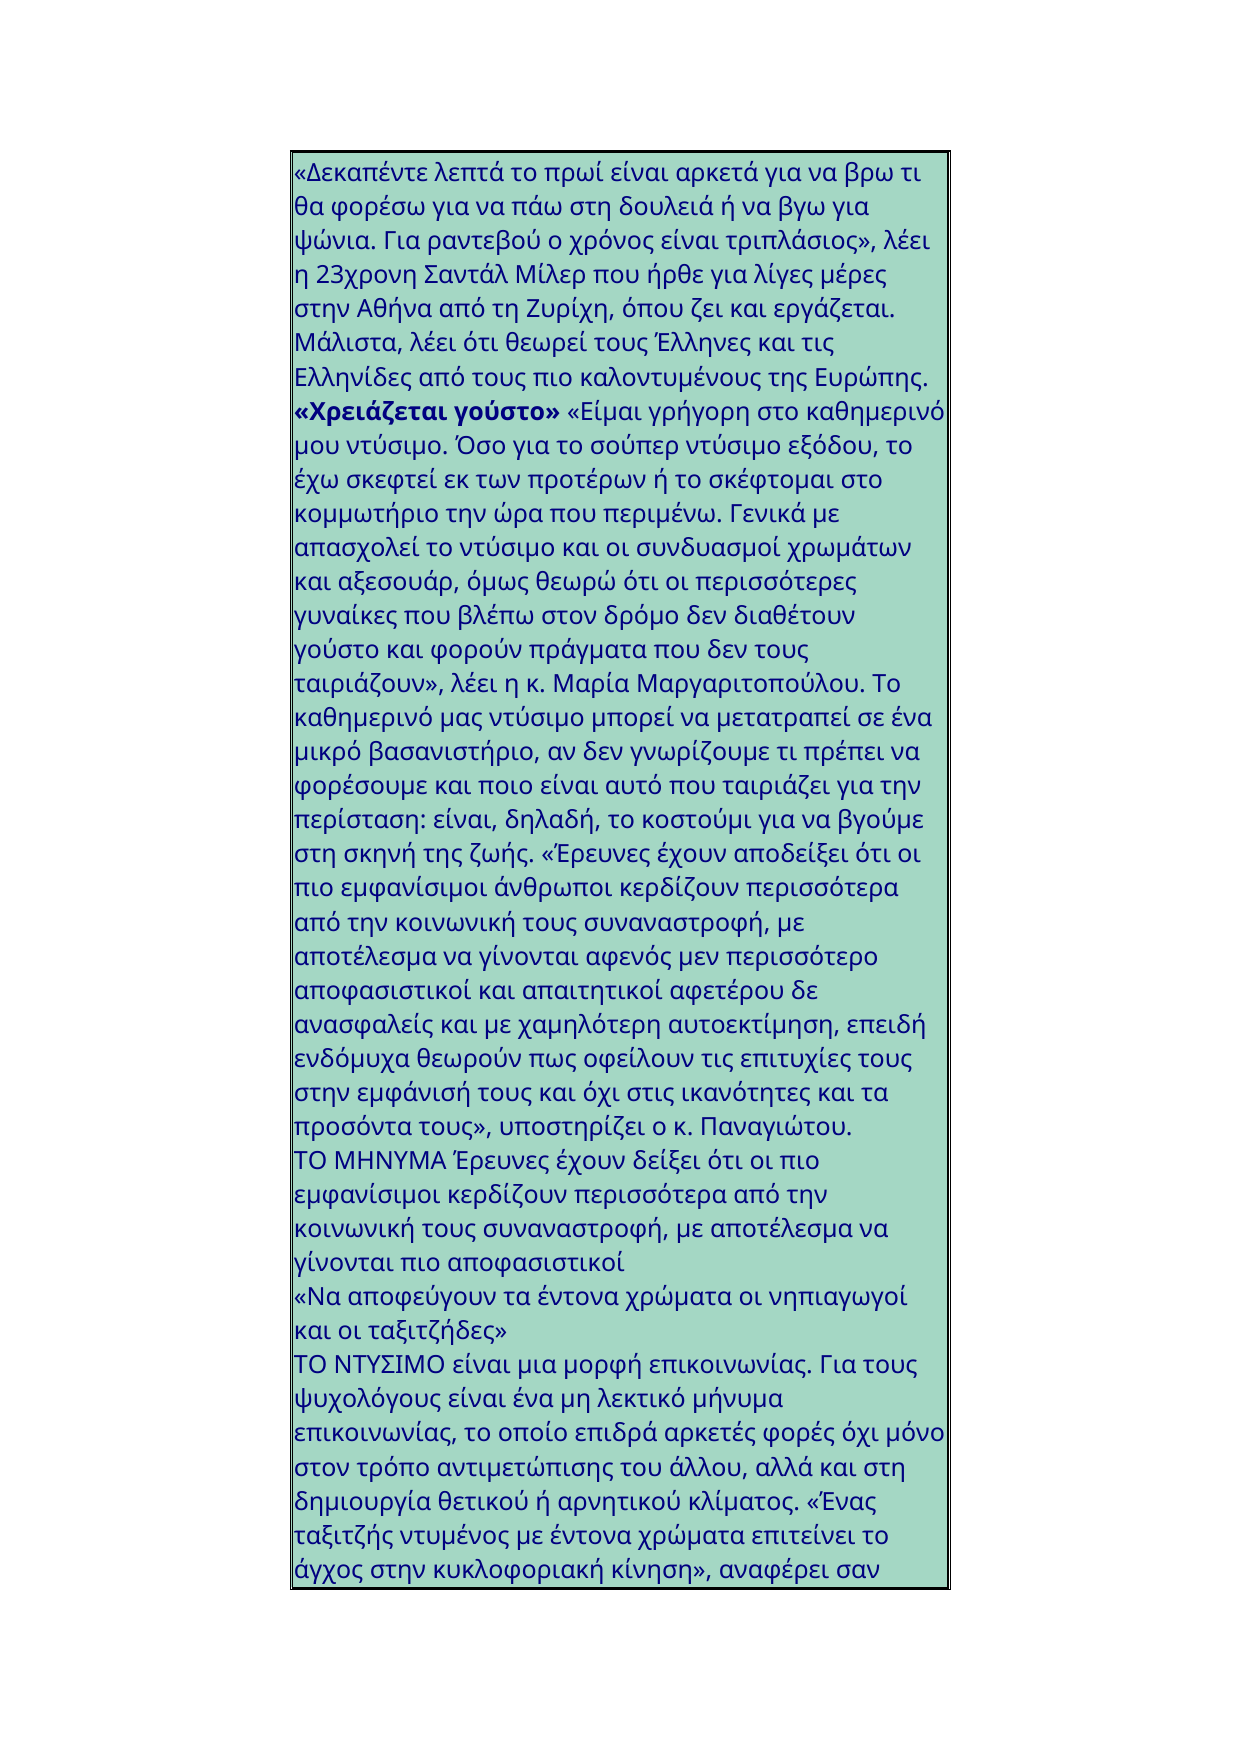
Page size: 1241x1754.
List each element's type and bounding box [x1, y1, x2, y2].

table_header [293, 153, 947, 1587]
